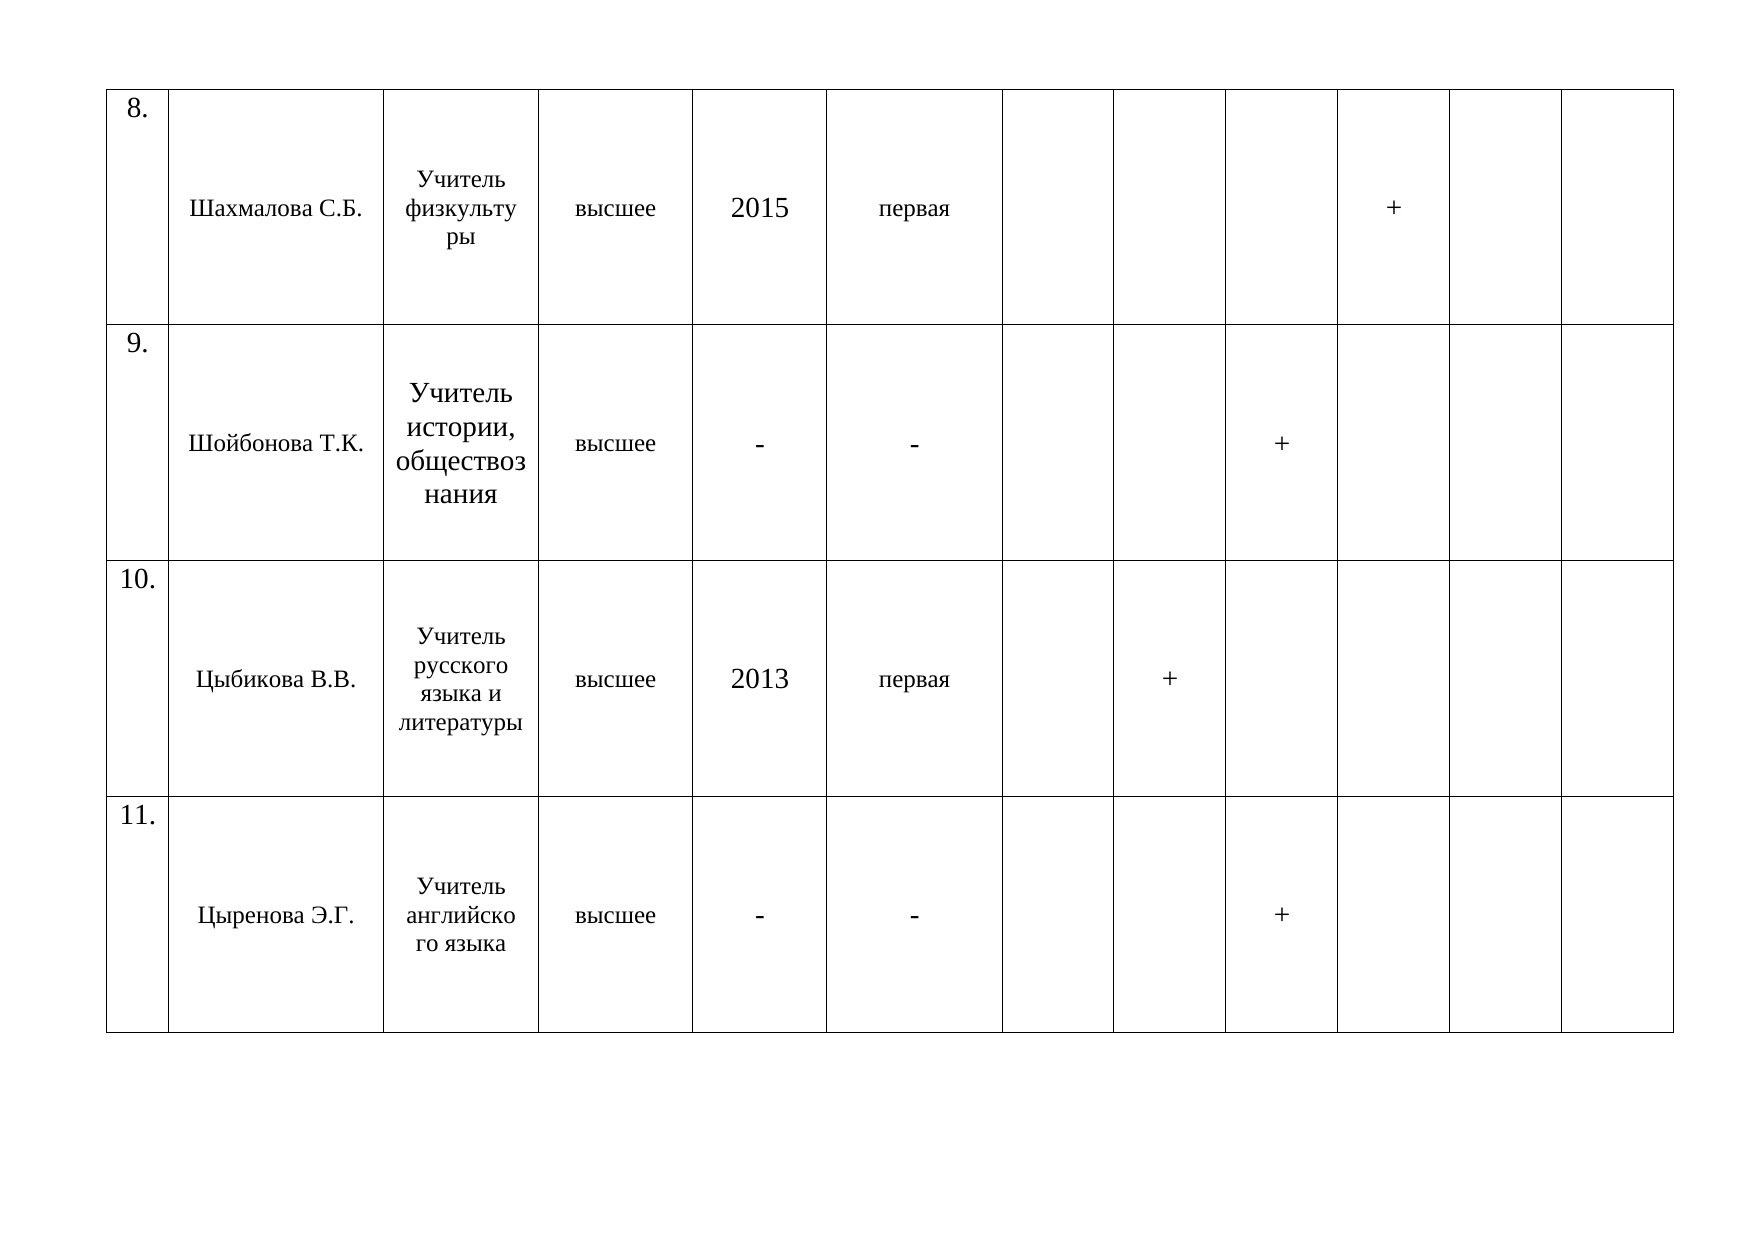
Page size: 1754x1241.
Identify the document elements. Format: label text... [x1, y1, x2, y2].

table_cell + [1226, 325, 1337, 560]
table_cell + [1338, 90, 1449, 324]
table_cell [1003, 325, 1113, 560]
table_cell [1338, 325, 1449, 560]
table_cell высшее [539, 90, 692, 324]
table_cell [1338, 797, 1449, 1032]
table_cell [1450, 90, 1561, 324]
table_cell [1562, 797, 1673, 1032]
table_cell - [693, 797, 826, 1032]
table_cell - [827, 797, 1002, 1032]
table_cell [1226, 561, 1337, 796]
table_cell 10. [107, 561, 168, 796]
table_cell [1114, 797, 1225, 1032]
table_cell [1562, 325, 1673, 560]
table_cell Учитель английско го языка [384, 797, 538, 1032]
table_cell [1562, 90, 1673, 324]
table_cell - [827, 325, 1002, 560]
table_cell 2015 [693, 90, 826, 324]
table_cell высшее [539, 561, 692, 796]
table_cell [1226, 90, 1337, 324]
table_cell [1003, 797, 1113, 1032]
table_cell Шахмалова С.Б. [169, 90, 383, 324]
table_cell [1114, 90, 1225, 324]
table_cell + [1114, 561, 1225, 796]
table_cell Шойбонова Т.К. [169, 325, 383, 560]
table_cell [1450, 561, 1561, 796]
table_cell [1003, 90, 1113, 324]
table_cell 11. [107, 797, 168, 1032]
table_cell первая [827, 561, 1002, 796]
table_cell 2013 [693, 561, 826, 796]
table_cell + [1226, 797, 1337, 1032]
table_cell [1450, 797, 1561, 1032]
table_cell [1003, 561, 1113, 796]
table_cell 9. [107, 325, 168, 560]
table_cell Цыренова Э.Г. [169, 797, 383, 1032]
table_cell Учитель физкульту ры [384, 90, 538, 324]
table_cell [1338, 561, 1449, 796]
table_cell первая [827, 90, 1002, 324]
table_cell [1114, 325, 1225, 560]
table_cell [1450, 325, 1561, 560]
table_cell [1562, 561, 1673, 796]
table_cell Учитель русского языка и литературы [384, 561, 538, 796]
table_cell Цыбикова В.В. [169, 561, 383, 796]
table_cell Учитель истории, обществознания [384, 325, 538, 560]
table_cell 8. [107, 90, 168, 324]
table_cell высшее [539, 797, 692, 1032]
table_cell высшее [539, 325, 692, 560]
table_cell - [693, 325, 826, 560]
